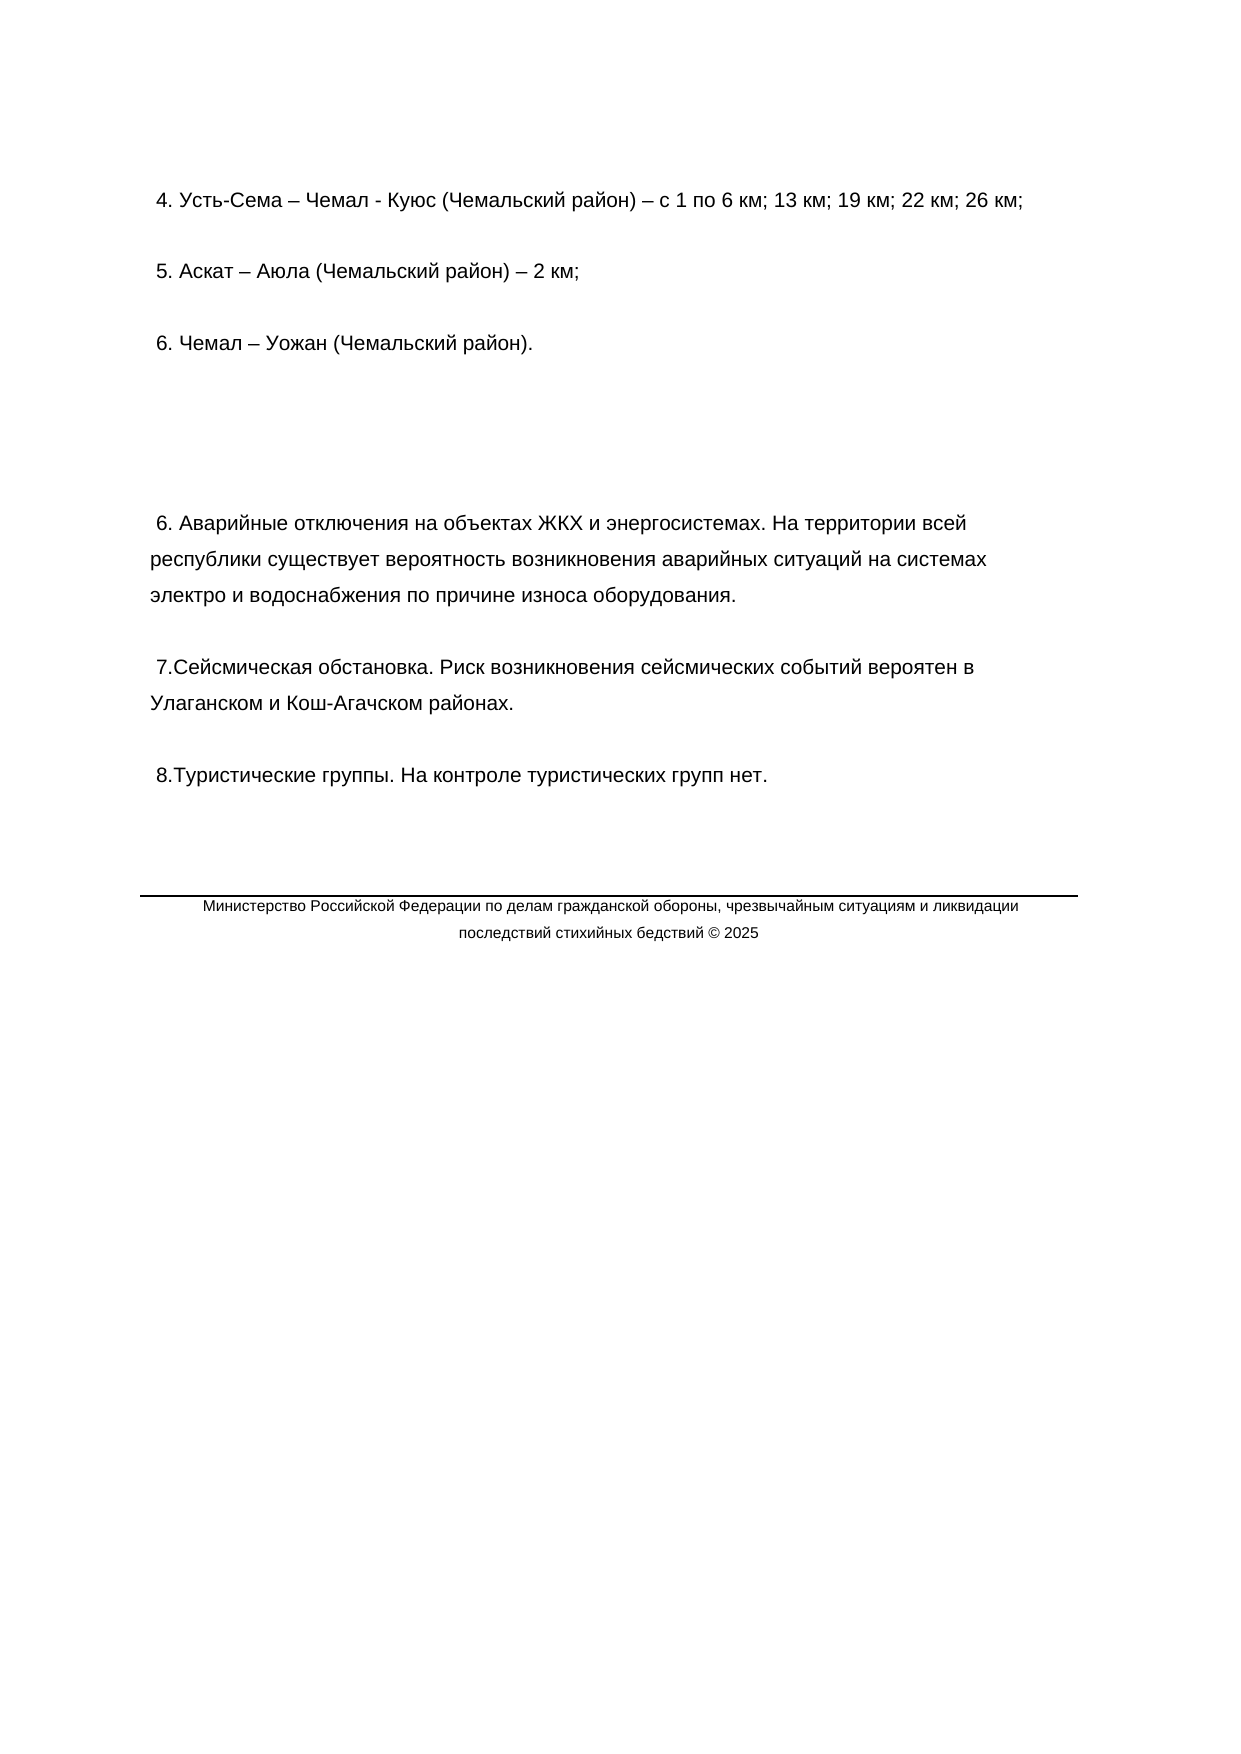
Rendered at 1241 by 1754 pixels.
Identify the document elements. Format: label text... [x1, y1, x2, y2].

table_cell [140, 150, 1078, 895]
table_cell Министерство Российской Федерации по делам гражданской обороны, чрезвычайным ситуациям и ликвидации последствий стихийных бедствий © 2025 [140, 897, 1078, 979]
